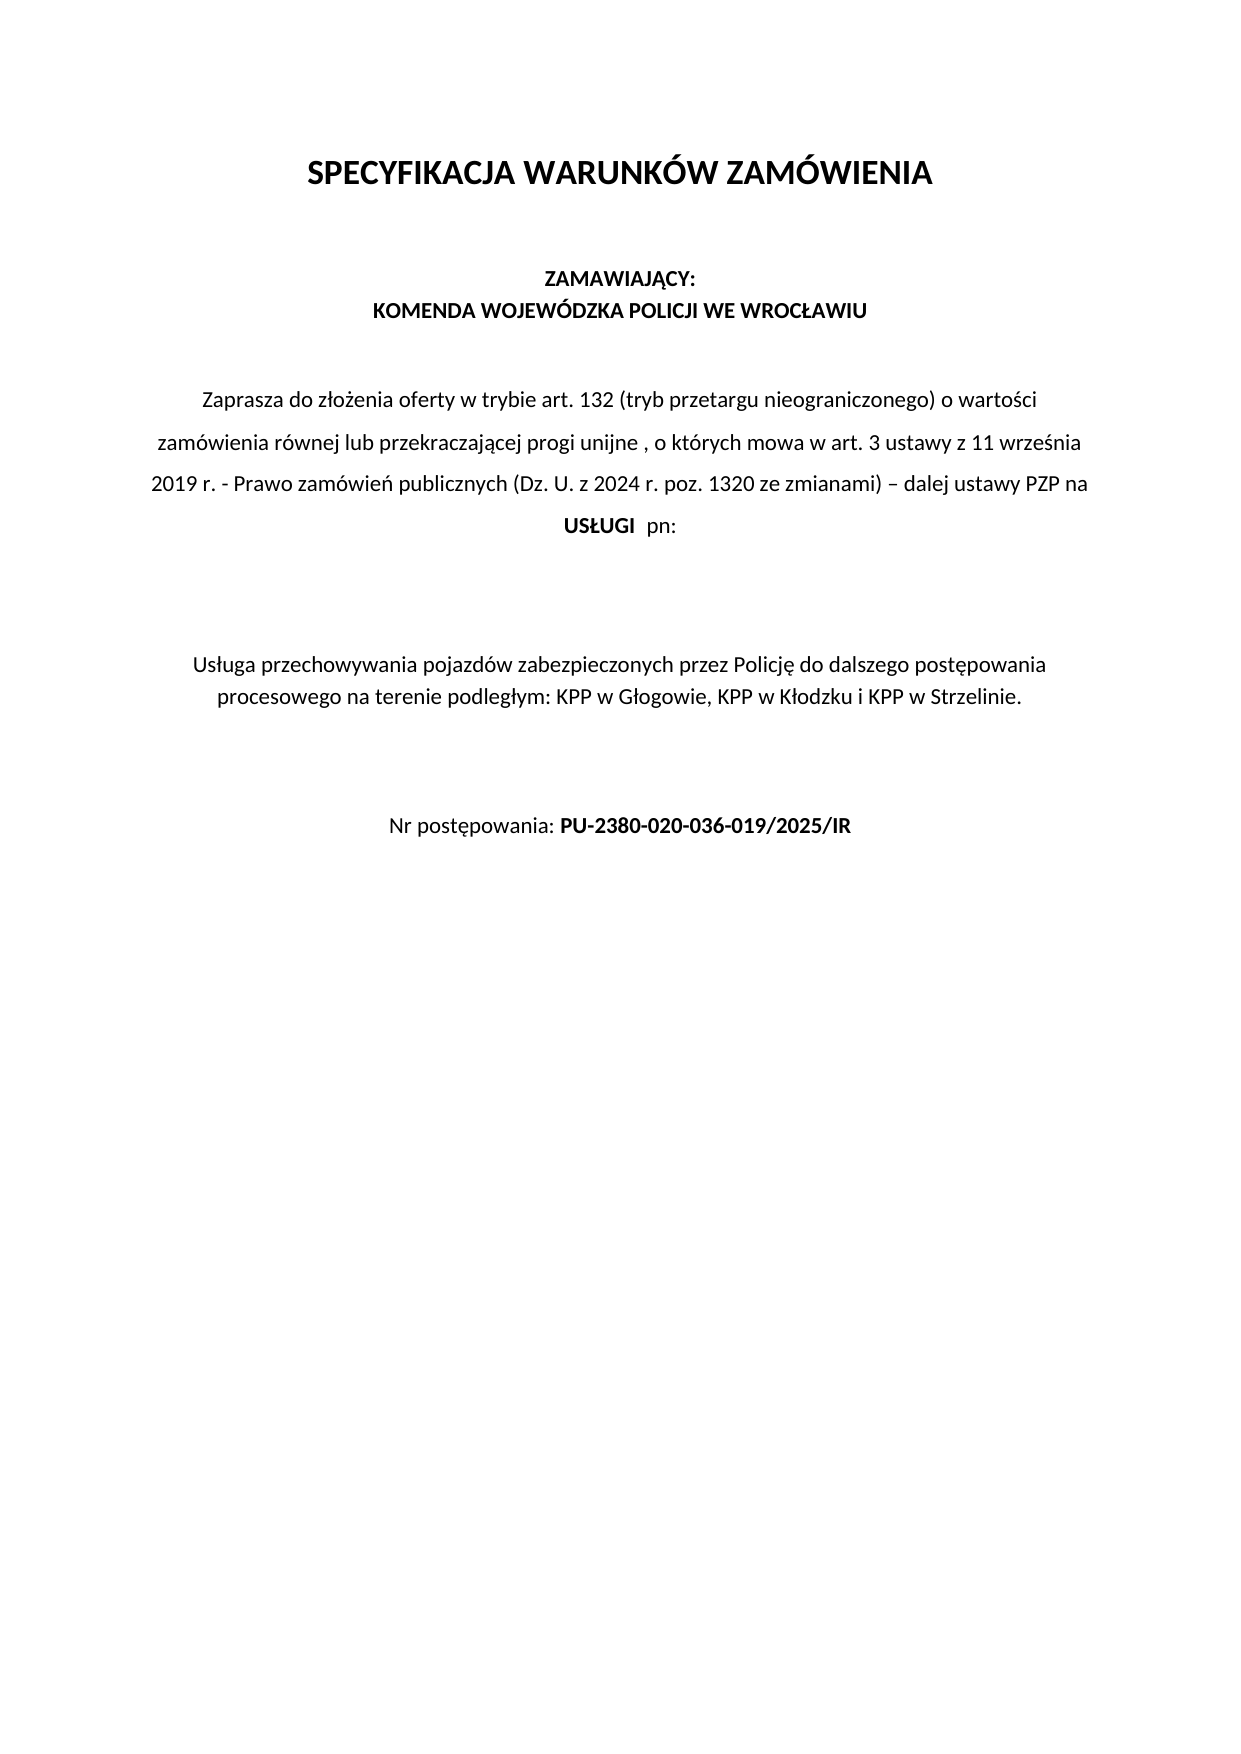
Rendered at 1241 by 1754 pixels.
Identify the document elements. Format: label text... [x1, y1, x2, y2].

text KOMENDA WOJEWÓDZKA POLICJI WE WROCŁAWIU [150, 296, 1090, 324]
text Zaprasza do złożenia oferty w trybie art. 132 (tryb przetargu nieograniczonego) o wartości zamówienia równej lub przekraczającej progi unijne , o których mowa w art. 3 ustawy z 11 września 2019 r. - Prawo zamówień publicznych (Dz. U. z 2024 r. poz. 1320 ze zmianami) – dalej ustawy PZP na USŁUGI pn: [150, 386, 1090, 539]
text Usługa przechowywania pojazdów zabezpieczonych przez Policję do dalszego postępowania procesowego na terenie podległym: KPP w Głogowie, KPP w Kłodzku i KPP w Strzelinie. [150, 650, 1090, 710]
text ZAMAWIAJĄCY: [150, 264, 1090, 292]
text Nr postępowania: PU-2380-020-036-019/2025/IR [150, 811, 1090, 839]
text SPECYFIKACJA WARUNKÓW ZAMÓWIENIA [150, 150, 1090, 193]
